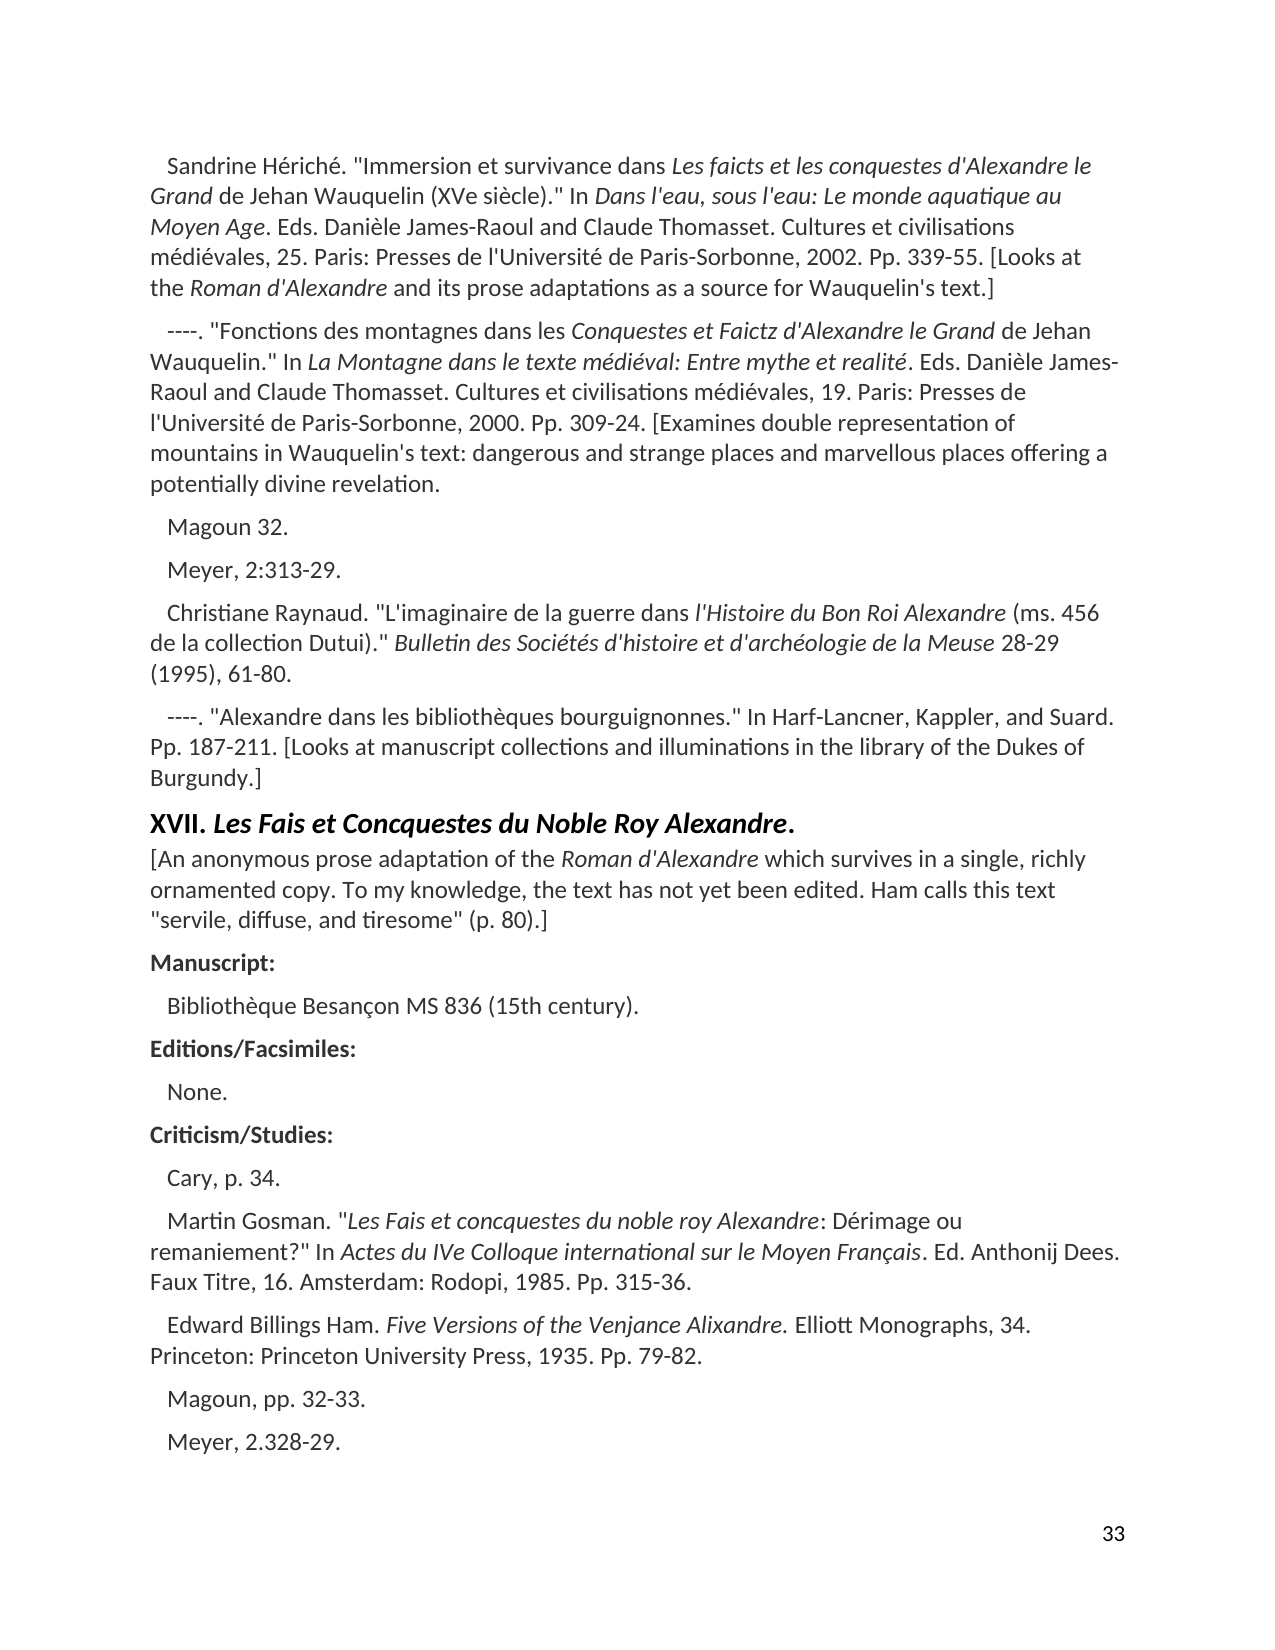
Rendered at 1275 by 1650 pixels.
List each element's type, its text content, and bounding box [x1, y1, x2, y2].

text Sandrine Hériché. "Immersion et survivance dans Les faicts et les conquestes d'Alexandre le Grand de Jehan Wauquelin (XVe siècle)." In Dans l'eau, sous l'eau: Le monde aquatique au Moyen Age. Eds. Danièle James-Raoul and Claude Thomasset. Cultures et civilisations médiévales, 25. Paris: Presses de l'Université de Paris-Sorbonne, 2002. Pp. 339-55. [Looks at the Roman d'Alexandre and its prose adaptations as a source for Wauquelin's text.] [150, 150, 1125, 303]
text Manuscript: [150, 947, 1125, 978]
text Magoun 32. [150, 511, 1125, 541]
subtitle XVII. Les Fais et Concquestes du Noble Roy Alexandre. [150, 805, 1125, 841]
text Editions/Facsimiles: [150, 1033, 1125, 1064]
text Bibliothèque Besançon MS 836 (15th century). [150, 990, 1125, 1021]
text ----. "Fonctions des montagnes dans les Conquestes et Faictz d'Alexandre le Grand de Jehan Wauquelin." In La Montagne dans le texte médiéval: Entre mythe et realité. Eds. Danièle James-Raoul and Claude Thomasset. Cultures et civilisations médiévales, 19. Paris: Presses de l'Université de Paris-Sorbonne, 2000. Pp. 309-24. [Examines double representation of mountains in Wauquelin's text: dangerous and strange places and marvellous places offering a potentially divine revelation. [150, 315, 1125, 498]
text Criticism/Studies: [150, 1119, 1125, 1150]
text Edward Billings Ham. Five Versions of the Venjance Alixandre. Elliott Monographs, 34. Princeton: Princeton University Press, 1935. Pp. 79-82. [150, 1309, 1125, 1371]
text Cary, p. 34. [150, 1162, 1125, 1193]
text Martin Gosman. "Les Fais et concquestes du noble roy Alexandre: Dérimage ou remaniement?" In Actes du IVe Colloque international sur le Moyen Français. Ed. Anthonij Dees. Faux Titre, 16. Amsterdam: Rodopi, 1985. Pp. 315-36. [150, 1206, 1125, 1297]
text Meyer, 2:313-29. [150, 554, 1125, 584]
text ----. "Alexandre dans les bibliothèques bourguignonnes." In Harf-Lancner, Kappler, and Suard. Pp. 187-211. [Looks at manuscript collections and illuminations in the library of the Dukes of Burgundy.] [150, 701, 1125, 792]
text None. [150, 1076, 1125, 1107]
text [An anonymous prose adaptation of the Roman d'Alexandre which survives in a single, richly ornamented copy. To my knowledge, the text has not yet been edited. Ham calls this text "servile, diffuse, and tiresome" (p. 80).] [150, 843, 1125, 935]
text Magoun, pp. 32-33. [150, 1383, 1125, 1414]
text Christiane Raynaud. "L'imaginaire de la guerre dans l'Histoire du Bon Roi Alexandre (ms. 456 de la collection Dutui)." Bulletin des Sociétés d'histoire et d'archéologie de la Meuse 28-29 (1995), 61-80. [150, 597, 1125, 688]
text Meyer, 2.328-29. [150, 1426, 1125, 1457]
